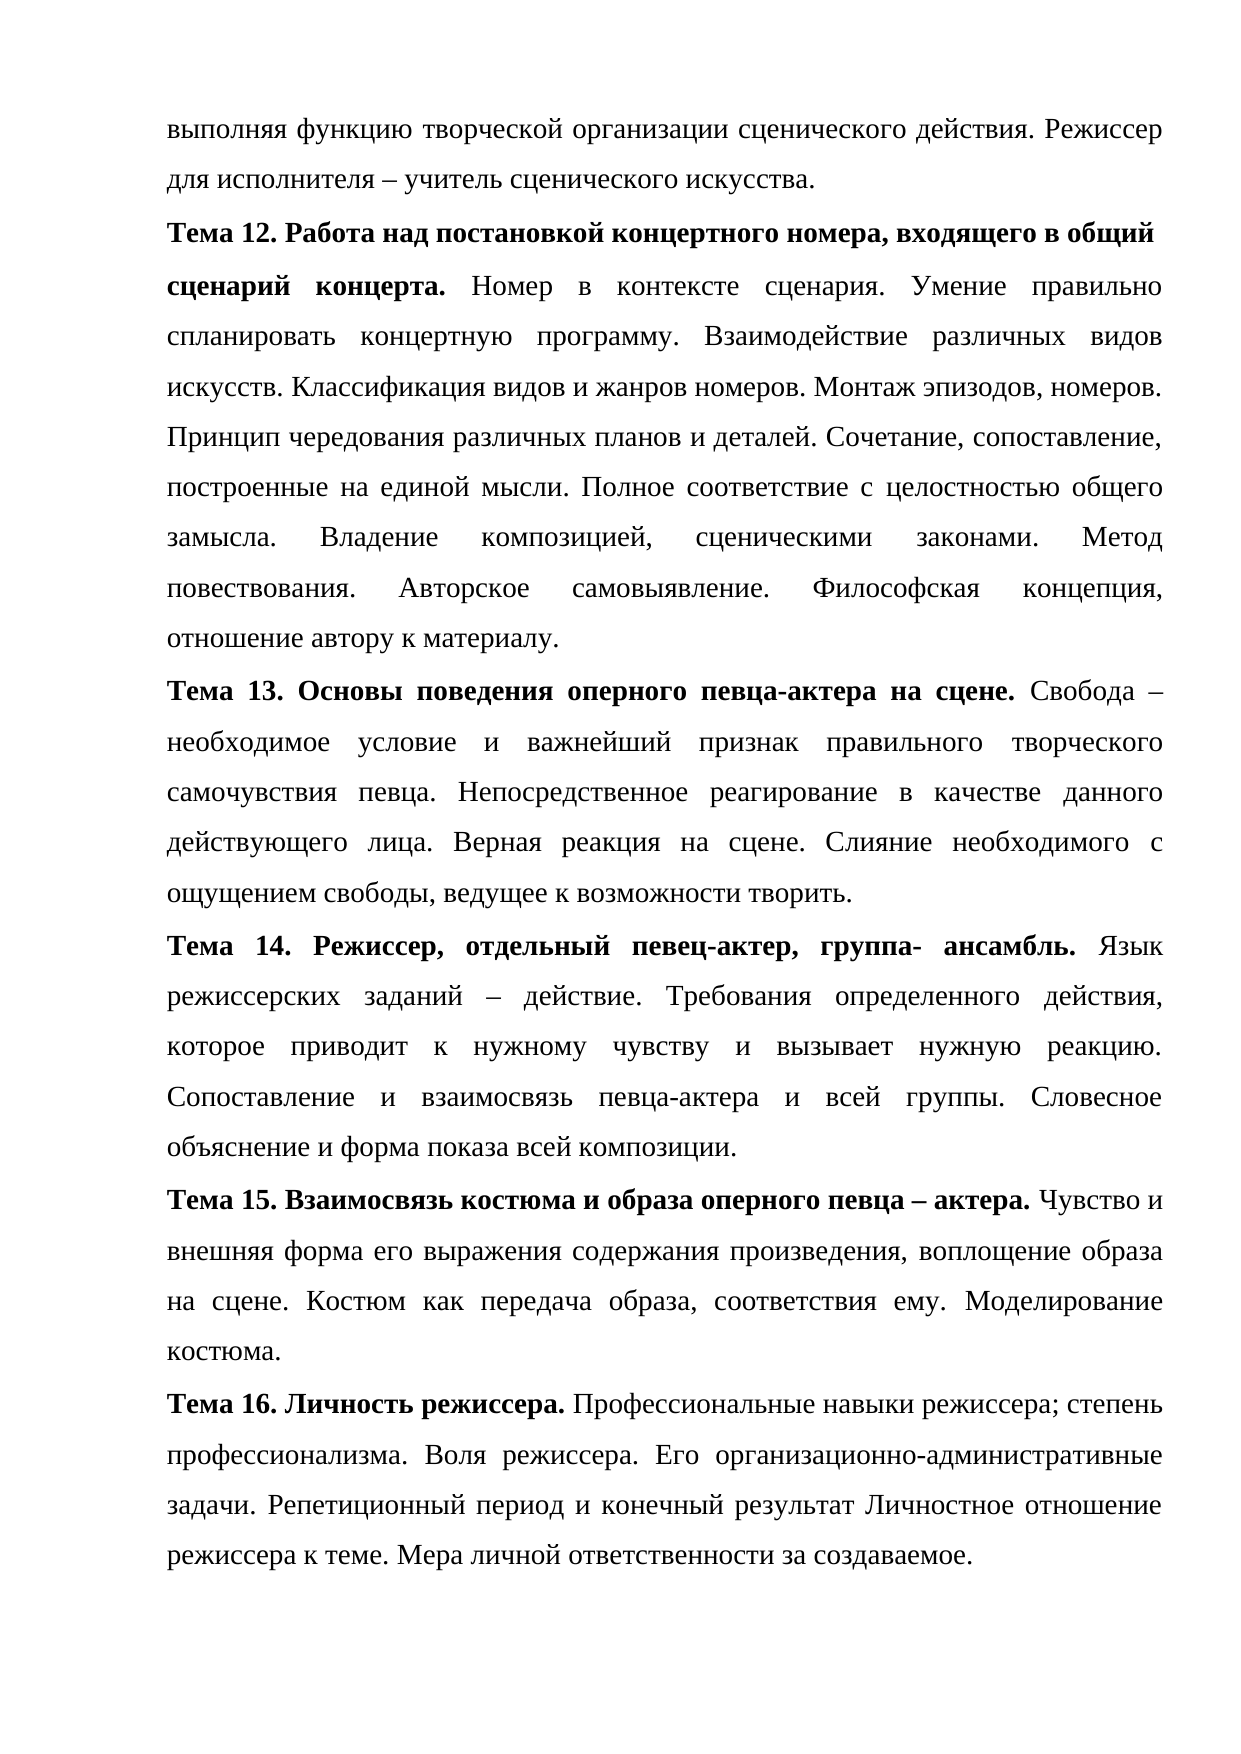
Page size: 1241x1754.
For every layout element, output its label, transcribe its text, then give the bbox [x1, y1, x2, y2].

text Тема 12. Работа над постановкой концертного номера, входящего в общий [167, 215, 1163, 248]
text Тема 16. Личность режиссера. Профессиональные навыки режиссера; степень профессионализма. Воля режиссера. Его организационно-административные задачи. Репетиционный период и конечный результат Личностное отношение режиссера к теме. Мера личной ответственности за создаваемое. [167, 1387, 1163, 1571]
text Тема 15. Взаимосвязь костюма и образа оперного певца – актера. Чувство и внешняя форма его выражения содержания произведения, воплощение образа на сцене. Костюм как передача образа, соответствия ему. Моделирование костюма. [167, 1182, 1163, 1367]
text Тема 14. Режиссер, отдельный певец-актер, группа- ансамбль. Язык режиссерских заданий – действие. Требования определенного действия, которое приводит к нужному чувству и вызывает нужную реакцию. Сопоставление и взаимосвязь певца-актера и всей группы. Словесное объяснение и форма показа всей композиции. [167, 928, 1163, 1163]
text сценарий концерта. Номер в контексте сценария. Умение правильно спланировать концертную программу. Взаимодействие различных видов искусств. Классификация видов и жанров номеров. Монтаж эпизодов, номеров. Принцип чередования различных планов и деталей. Сочетание, сопоставление, построенные на единой мысли. Полное соответствие с целостностью общего замысла. Владение композицией, сценическими законами. Метод повествования. Авторское самовыявление. Философская концепция, отношение автору к материалу. [167, 268, 1163, 654]
text выполняя функцию творческой организации сценического действия. Режиссер для исполнителя – учитель сценического искусства. [167, 111, 1163, 195]
text Тема 13. Основы поведения оперного певца-актера на сцене. Свобода – необходимое условие и важнейший признак правильного творческого самочувствия певца. Непосредственное реагирование в качестве данного действующего лица. Верная реакция на сцене. Слияние необходимого с ощущением свободы, ведущее к возможности творить. [167, 673, 1163, 908]
